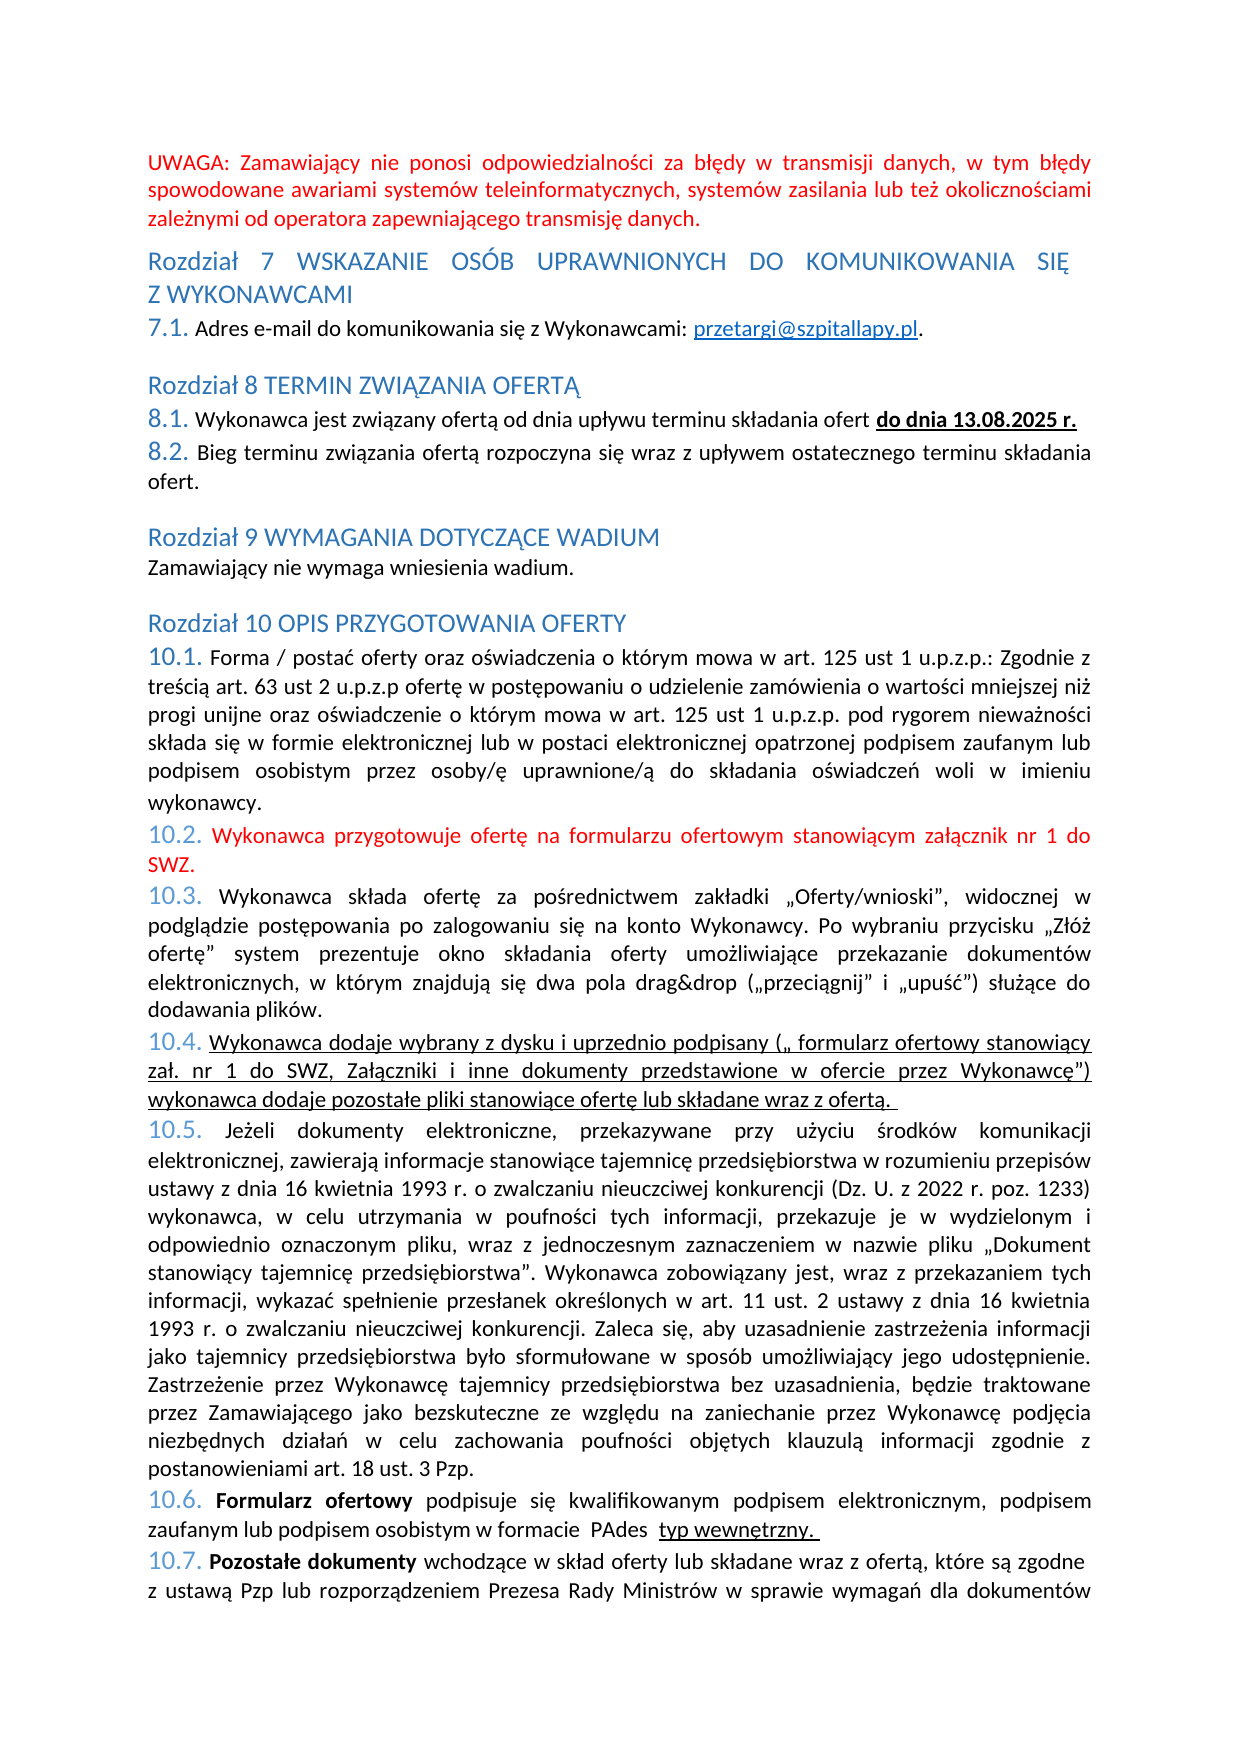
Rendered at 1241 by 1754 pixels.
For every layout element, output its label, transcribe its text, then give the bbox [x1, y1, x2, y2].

subtitle UWAGA: Zamawiający nie ponosi odpowiedzialności za błędy w transmisji danych, w tym błędy spowodowane awariami systemów teleinformatycznych, systemów zasilania lub też okolicznościami zależnymi od operatora zapewniającego transmisję danych. [148, 148, 1093, 232]
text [148, 1543, 1093, 1604]
text 7.1. Adres e-mail do komunikowania się z Wykonawcami: przetargi@szpitallapy.pl. [148, 310, 1093, 343]
subtitle 8.1. Wykonawca jest związany ofertą od dnia upływu terminu składania ofert do dnia 13.08.2025 r. [148, 401, 1093, 434]
text 10.3. Wykonawca składa ofertę za pośrednictwem zakładki „Oferty/wnioski”, widocznej w podglądzie postępowania po zalogowaniu się na konto Wykonawcy. Po wybraniu przycisku „Złóż ofertę” system prezentuje okno składania oferty umożliwiające przekazanie dokumentów elektronicznych, w którym znajdują się dwa pola drag&drop („przeciągnij” i „upuść”) służące do dodawania plików. [148, 878, 1093, 1024]
subtitle Rozdział 9 WYMAGANIA DOTYCZĄCE WADIUM [148, 520, 1093, 553]
subtitle Rozdział 7 WSKAZANIE OSÓB UPRAWNIONYCH DO KOMUNIKOWANIA SIĘ Z WYKONAWCAMI [148, 244, 1093, 310]
subtitle 8.2. Bieg terminu związania ofertą rozpoczyna się wraz z upływem ostatecznego terminu składania ofert. [148, 434, 1093, 495]
text 10.6. Formularz ofertowy podpisuje się kwalifikowanym podpisem elektronicznym, podpisem zaufanym lub podpisem osobistym w formacie PAdes typ wewnętrzny. [148, 1482, 1093, 1543]
text Zamawiający nie wymaga wniesienia wadium. [148, 553, 1093, 581]
subtitle Rozdział 10 OPIS PRZYGOTOWANIA OFERTY [148, 606, 1093, 639]
text 10.4. Wykonawca dodaje wybrany z dysku i uprzednio podpisany („ formularz ofertowy stanowiący zał. nr 1 do SWZ, Załączniki i inne dokumenty przedstawione w ofercie przez Wykonawcę”) wykonawca dodaje pozostałe pliki stanowiące ofertę lub składane wraz z ofertą. [148, 1024, 1093, 1113]
subtitle Rozdział 8 TERMIN ZWIĄZANIA OFERTĄ [148, 368, 1093, 401]
text 10.5. Jeżeli dokumenty elektroniczne, przekazywane przy użyciu środków komunikacji elektronicznej, zawierają informacje stanowiące tajemnicę przedsiębiorstwa w rozumieniu przepisów ustawy z dnia 16 kwietnia 1993 r. o zwalczaniu nieuczciwej konkurencji (Dz. U. z 2022 r. poz. 1233) wykonawca, w celu utrzymania w poufności tych informacji, przekazuje je w wydzielonym i odpowiednio oznaczonym pliku, wraz z jednoczesnym zaznaczeniem w nazwie pliku „Dokument stanowiący tajemnicę przedsiębiorstwa”. Wykonawca zobowiązany jest, wraz z przekazaniem tych informacji, wykazać spełnienie przesłanek określonych w art. 11 ust. 2 ustawy z dnia 16 kwietnia 1993 r. o zwalczaniu nieuczciwej konkurencji. Zaleca się, aby uzasadnienie zastrzeżenia informacji jako tajemnicy przedsiębiorstwa było sformułowane w sposób umożliwiający jego udostępnienie. Zastrzeżenie przez Wykonawcę tajemnicy przedsiębiorstwa bez uzasadnienia, będzie traktowane przez Zamawiającego jako bezskuteczne ze względu na zaniechanie przez Wykonawcę podjęcia niezbędnych działań w celu zachowania poufności objętych klauzulą informacji zgodnie z postanowieniami art. 18 ust. 3 Pzp. [148, 1113, 1093, 1482]
text 10.1. Forma / postać oferty oraz oświadczenia o którym mowa w art. 125 ust 1 u.p.z.p.: Zgodnie z treścią art. 63 ust 2 u.p.z.p ofertę w postępowaniu o udzielenie zamówienia o wartości mniejszej niż progi unijne oraz oświadczenie o którym mowa w art. 125 ust 1 u.p.z.p. pod rygorem nieważności składa się w formie elektronicznej lub w postaci elektronicznej opatrzonej podpisem zaufanym lub podpisem osobistym przez osoby/ę uprawnione/ą do składania oświadczeń woli w imieniu wykonawcy. [148, 639, 1093, 817]
text 10.2. Wykonawca przygotowuje ofertę na formularzu ofertowym stanowiącym załącznik nr 1 do SWZ. [148, 817, 1093, 878]
